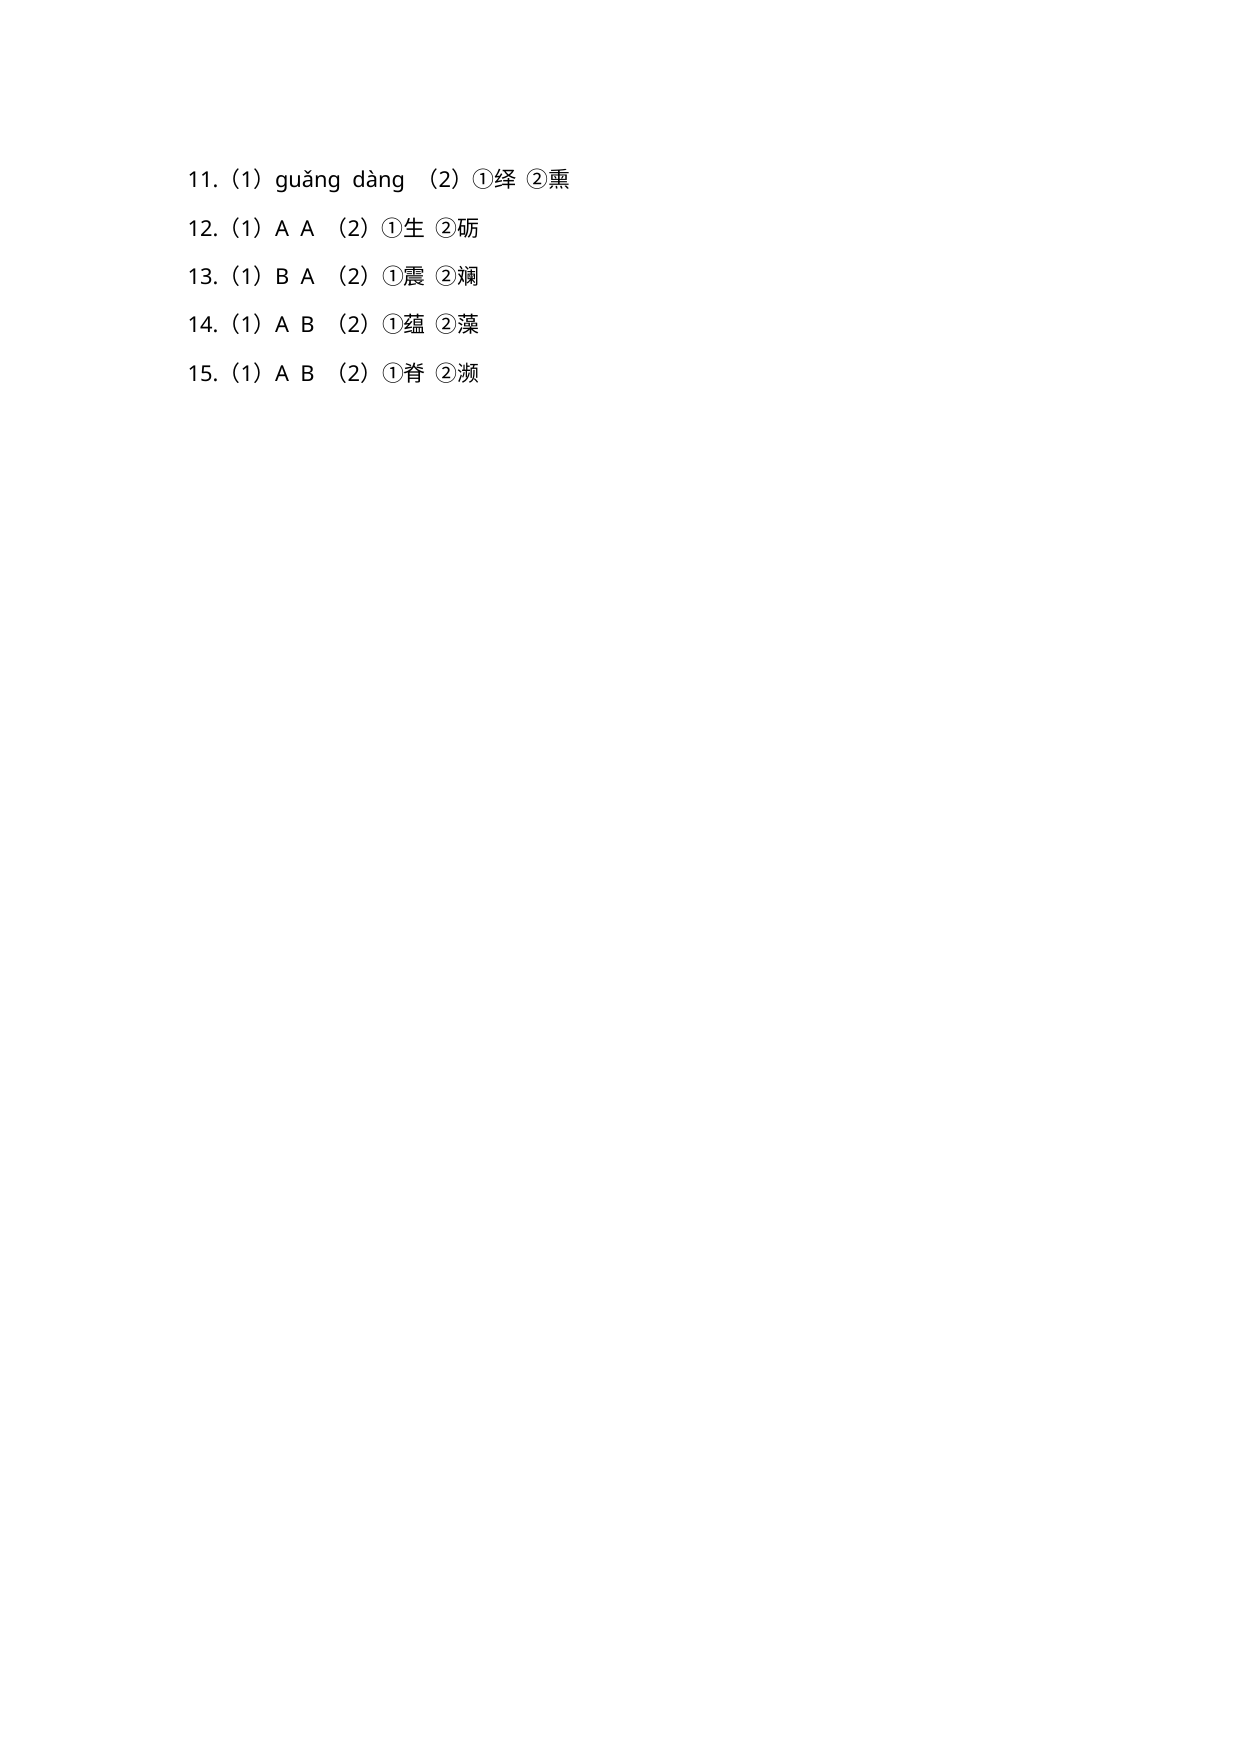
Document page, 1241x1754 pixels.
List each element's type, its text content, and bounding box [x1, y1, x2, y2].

text 15.（1）A B （2）①脊 ②濒 [187, 355, 1053, 388]
text 13.（1）B A （2）①震 ②斓 [187, 259, 1053, 291]
text 12.（1）A A （2）①生 ②砺 [187, 210, 1053, 243]
text 14.（1）A B （2）①蕴 ②藻 [187, 307, 1053, 339]
text 11.（1）ɡuǎnɡ dànɡ （2）①绎 ②熏 [187, 162, 1053, 194]
